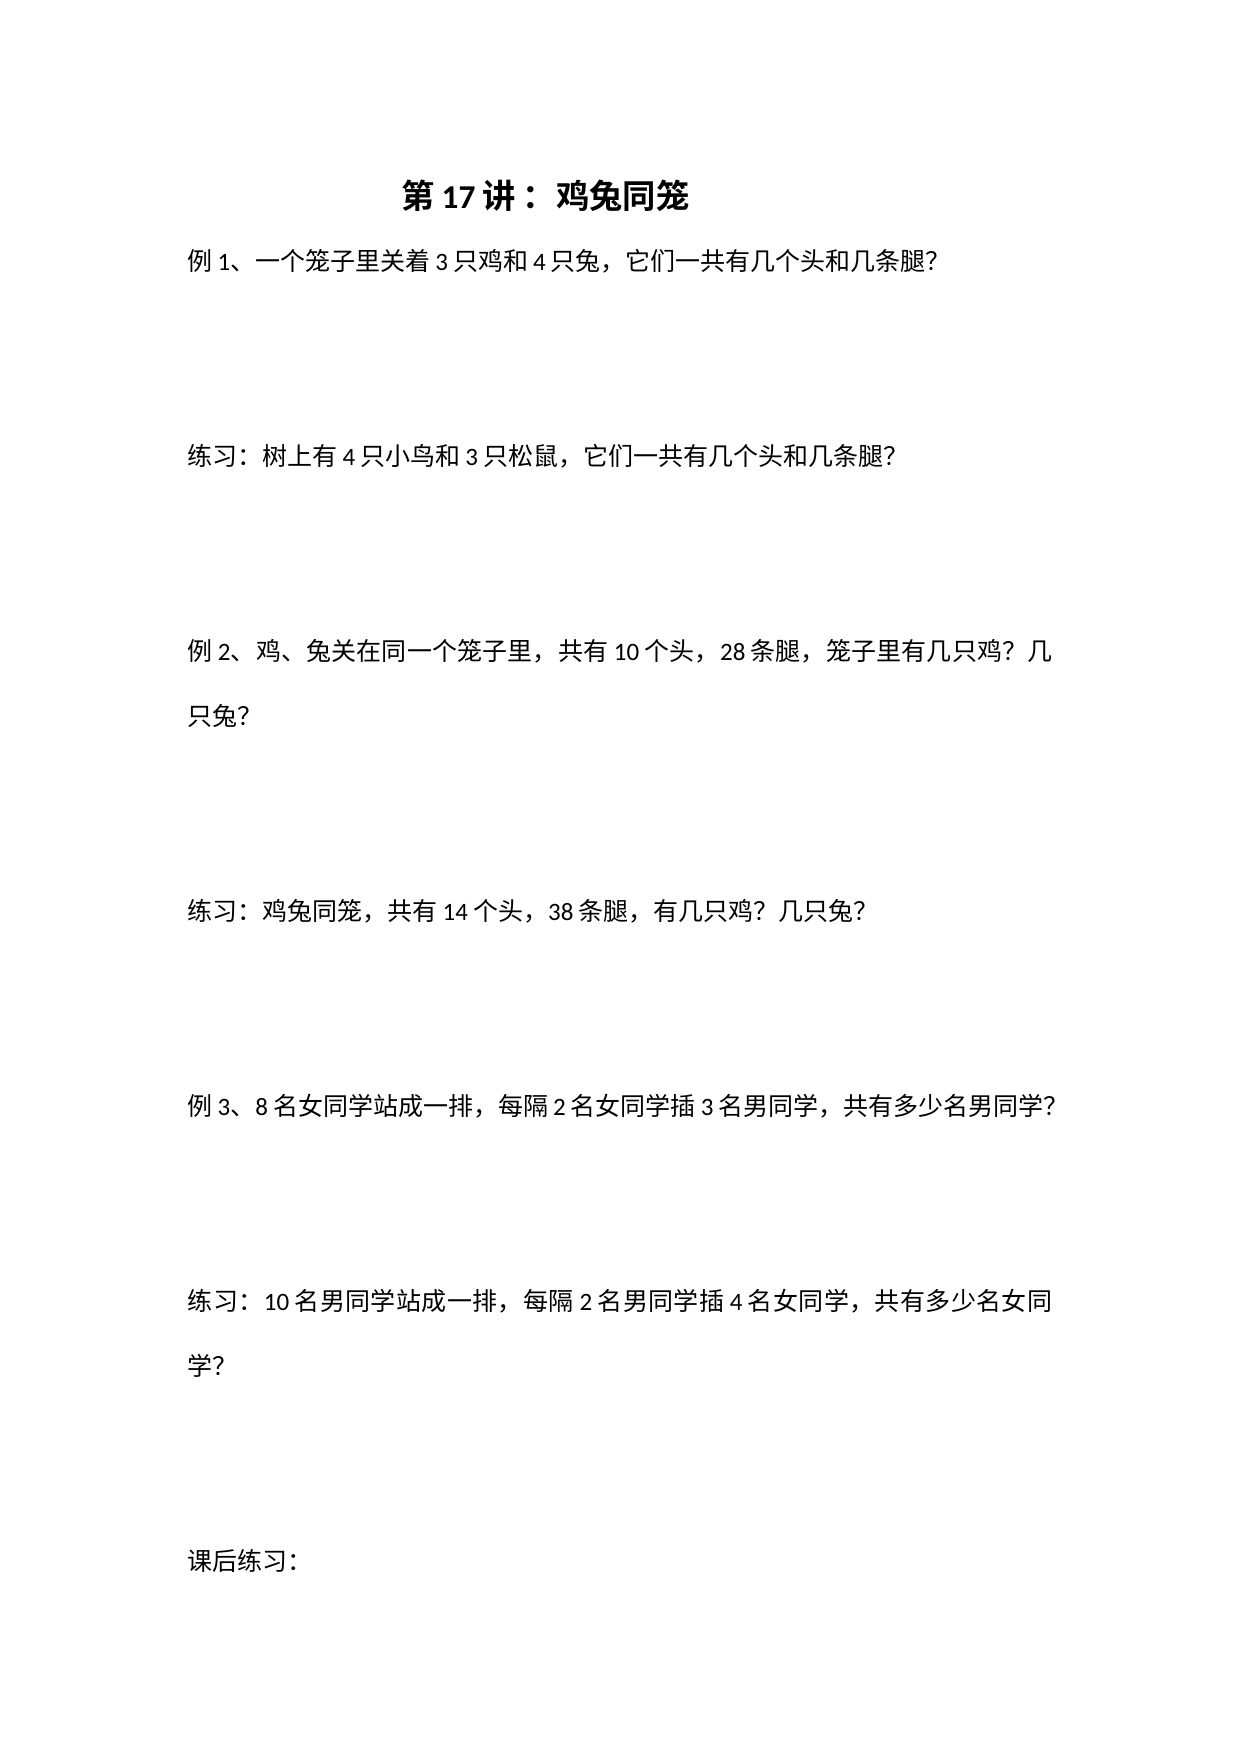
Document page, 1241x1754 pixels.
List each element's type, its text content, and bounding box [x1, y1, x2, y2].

text 课后练习： [187, 1527, 1053, 1592]
text 第17讲 ：鸡兔同笼 [187, 162, 1053, 227]
text 例3、8名女同学站成一排，每隔2名女同学插3名男同学，共有多少名男同学？ [187, 1072, 1053, 1137]
text 练习：10名男同学站成一排，每隔2名男同学插4名女同学，共有多少名女同学？ [187, 1267, 1053, 1397]
text 例2、鸡、兔关在同一个笼子里，共有10个头，28条腿，笼子里有几只鸡？几只兔？ [187, 617, 1053, 747]
text 练习：鸡兔同笼，共有14个头，38条腿，有几只鸡？几只兔？ [187, 877, 1053, 942]
text 例1、一个笼子里关着3只鸡和4只兔，它们一共有几个头和几条腿？ [187, 227, 1053, 292]
text 练习：树上有4只小鸟和3只松鼠，它们一共有几个头和几条腿？ [187, 422, 1053, 487]
